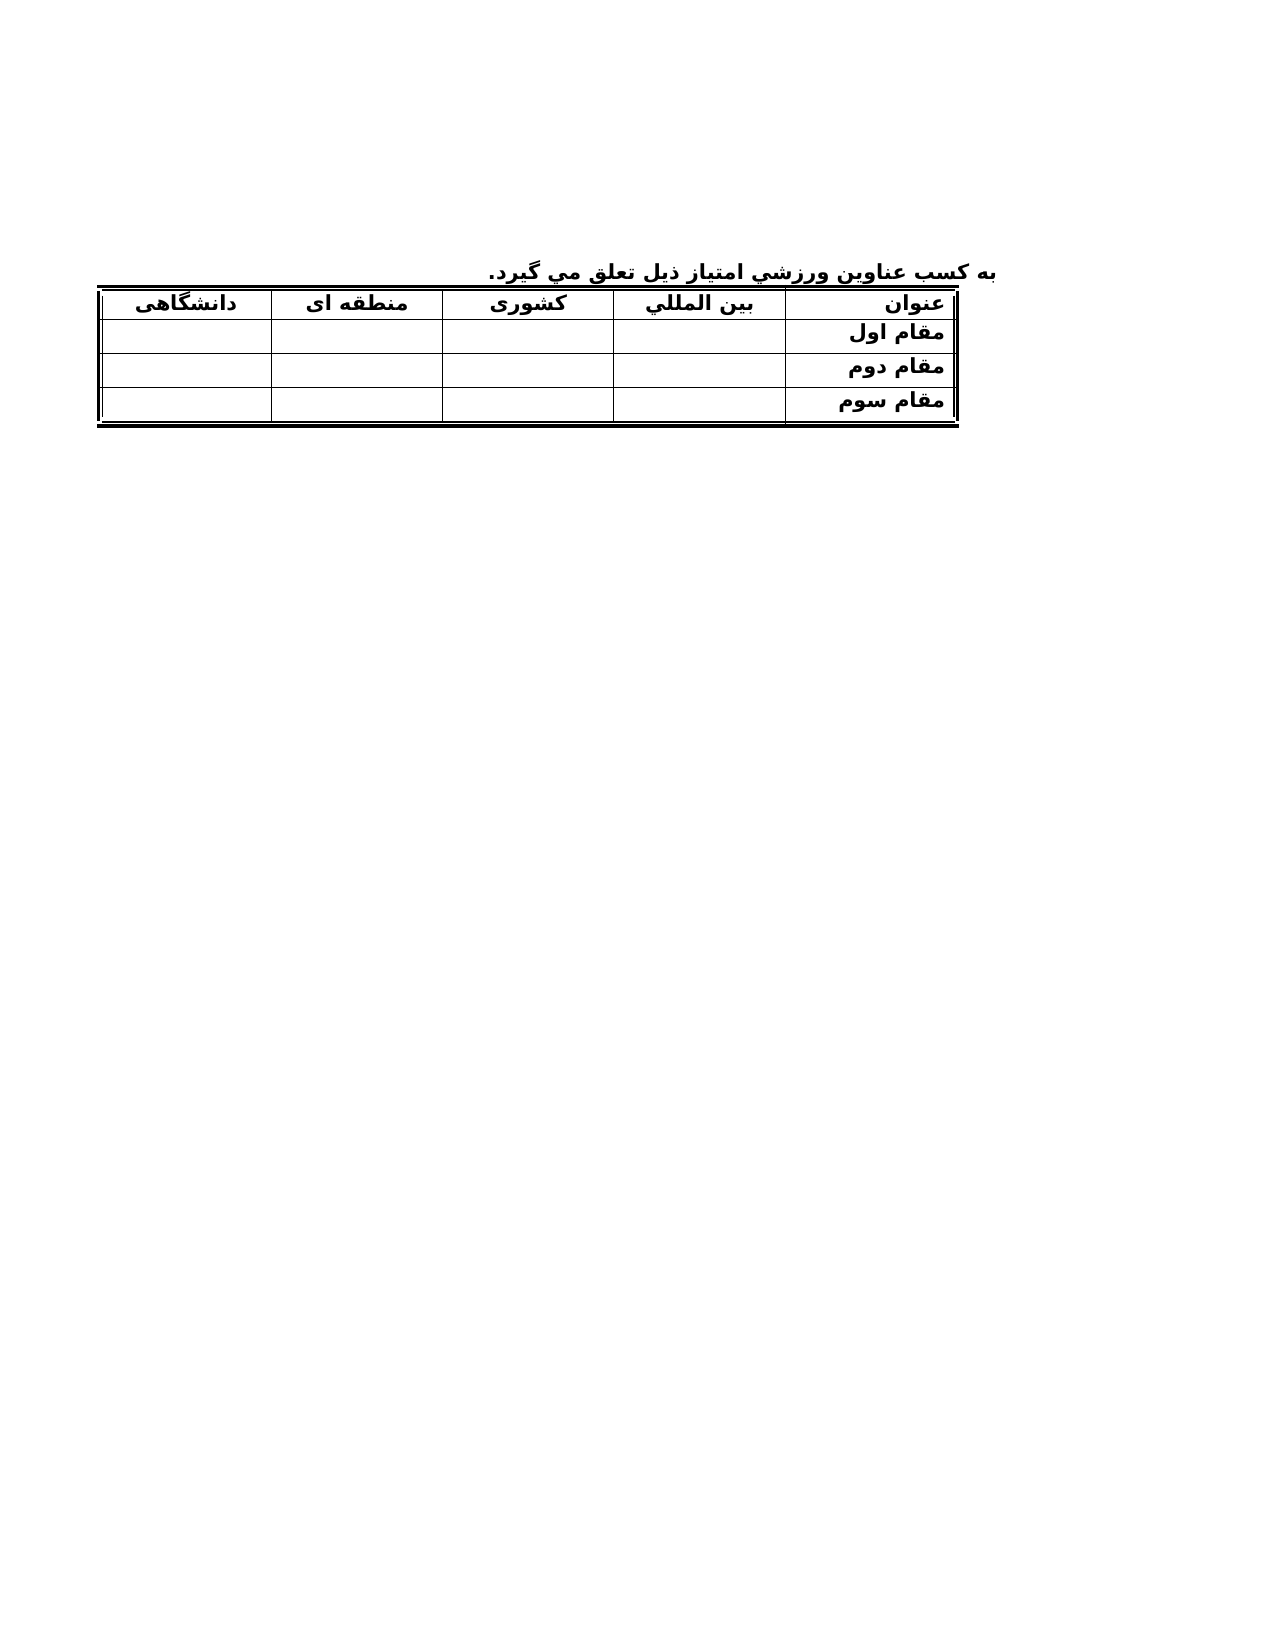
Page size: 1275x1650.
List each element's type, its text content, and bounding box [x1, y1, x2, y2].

table_cell [272, 388, 442, 421]
table_cell [272, 354, 442, 387]
table_cell [443, 320, 613, 353]
table_cell [272, 320, 442, 353]
table_cell مقام سوم [786, 388, 956, 421]
text به كسب عناوين ورزشي امتياز ذيل تعلق مي گيرد. [59, 260, 997, 284]
table_cell مقام اول [786, 320, 953, 353]
table_cell [443, 388, 613, 421]
table_cell [614, 388, 785, 421]
table_cell مقام دوم [786, 354, 953, 387]
table_cell [614, 320, 785, 353]
table_cell [103, 320, 271, 353]
table_cell [100, 388, 271, 421]
table_cell [443, 354, 613, 387]
table_cell [103, 354, 271, 387]
table_header منطقه ای [272, 291, 442, 319]
table_header عنوان [786, 288, 956, 319]
table_header دانشگاهی [100, 288, 271, 319]
table_header بين المللي [614, 291, 785, 319]
table_header کشوری [443, 291, 613, 319]
table_cell [614, 354, 785, 387]
